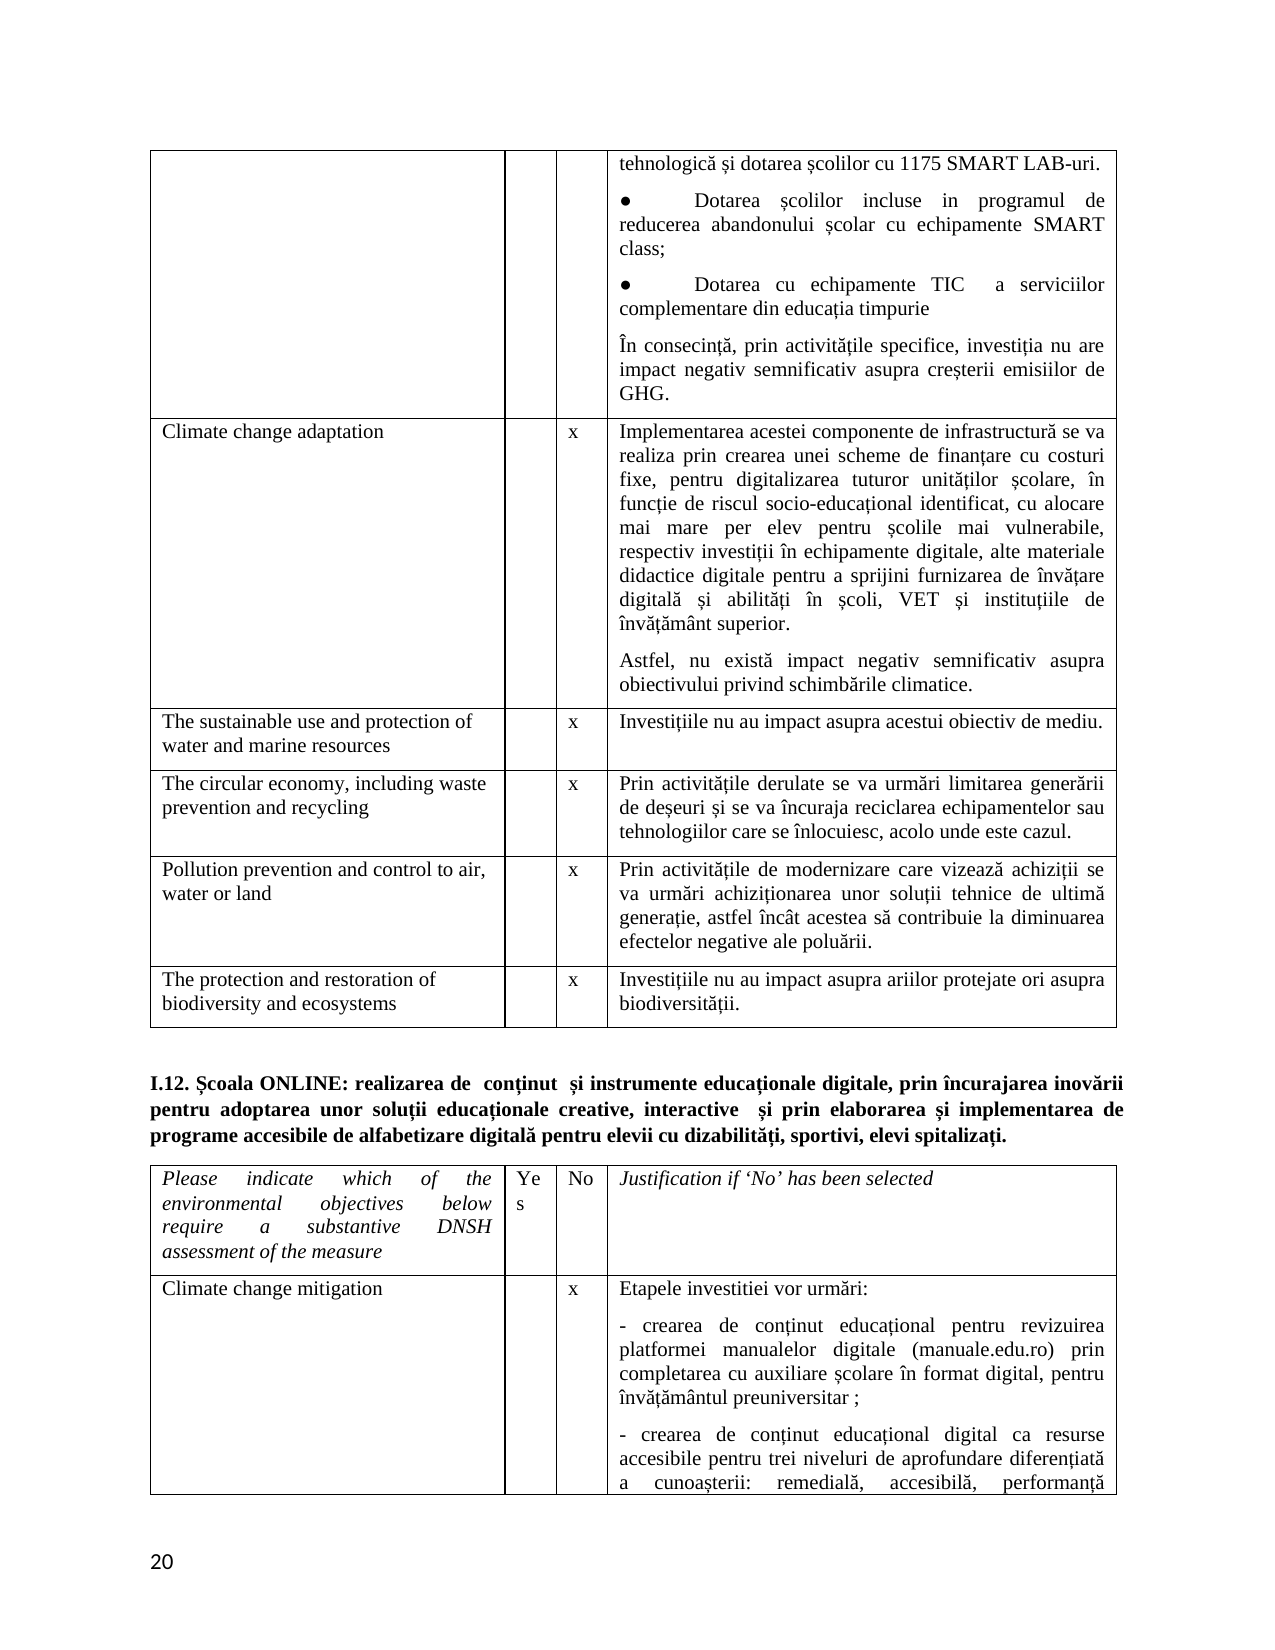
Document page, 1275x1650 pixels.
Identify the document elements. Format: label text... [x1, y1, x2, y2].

table_cell Implementarea acestei componente de infrastructură se va realiza prin crearea unei scheme de finanțare cu costuri fixe, pentru digitalizarea tuturor unităților școlare, în funcție de riscul socio-educațional identificat, cu alocare mai mare per elev pentru școlile mai vulnerabile, respectiv investiții în echipamente digitale, alte materiale didactice digitale pentru a sprijini furnizarea de învățare digitală și abilități în școli, VET și instituțiile de învățământ superior. Astfel, nu există impact negativ semnificativ asupra obiectivului privind schimbările climatice. [608, 419, 1116, 708]
table_cell [506, 151, 556, 418]
table_cell x [557, 151, 607, 418]
table_cell x [557, 967, 607, 1027]
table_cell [608, 151, 1116, 418]
table_cell [506, 967, 556, 1027]
table_cell Investițiile nu au impact asupra acestui obiectiv de mediu. [608, 709, 1116, 770]
table_cell Investițiile nu au impact asupra ariilor protejate ori asupra biodiversității. [608, 967, 1116, 1027]
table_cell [151, 151, 504, 418]
table_cell x [557, 771, 607, 856]
table_cell [506, 1276, 556, 1494]
table_header Yes [506, 1166, 556, 1275]
table_cell [506, 709, 556, 770]
text I.12. Școala ONLINE: realizarea de conținut și instrumente educaționale digitale, prin încurajarea inovării pentru adoptarea unor soluții educaționale creative, interactive și prin elaborarea și implementarea de programe accesibile de alfabetizare digitală pentru elevii cu dizabilități, sportivi, elevi spitalizați. [150, 1071, 1125, 1147]
table_cell The circular economy, including waste prevention and recycling [151, 771, 504, 856]
table_cell [506, 771, 556, 856]
table_cell Pollution prevention and control to air, water or land [151, 857, 504, 966]
table_cell Prin activitățile derulate se va urmări limitarea generării de deșeuri și se va încuraja reciclarea echipamentelor sau tehnologiilor care se înlocuiesc, acolo unde este cazul. [608, 771, 1116, 856]
table_header Please indicate which of the environmental objectives below require a substantive DNSH assessment of the measure [151, 1166, 504, 1275]
table_cell [506, 419, 556, 708]
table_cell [151, 1276, 504, 1494]
table_header Justification if ‘No’ has been selected [608, 1166, 1116, 1275]
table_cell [608, 1276, 1116, 1494]
table_cell The sustainable use and protection of water and marine resources [151, 709, 504, 770]
table_cell [506, 857, 556, 966]
table_cell x [557, 857, 607, 966]
table_cell x [557, 419, 607, 708]
table_cell x [557, 1276, 607, 1494]
table_cell Climate change adaptation [151, 419, 504, 708]
table_cell x [557, 709, 607, 770]
table_cell Prin activitățile de modernizare care vizează achiziții se va urmări achiziționarea unor soluții tehnice de ultimă generație, astfel încât acestea să contribuie la diminuarea efectelor negative ale poluării. [608, 857, 1116, 966]
table_header No [557, 1166, 607, 1275]
table_cell The protection and restoration of biodiversity and ecosystems [151, 967, 504, 1027]
